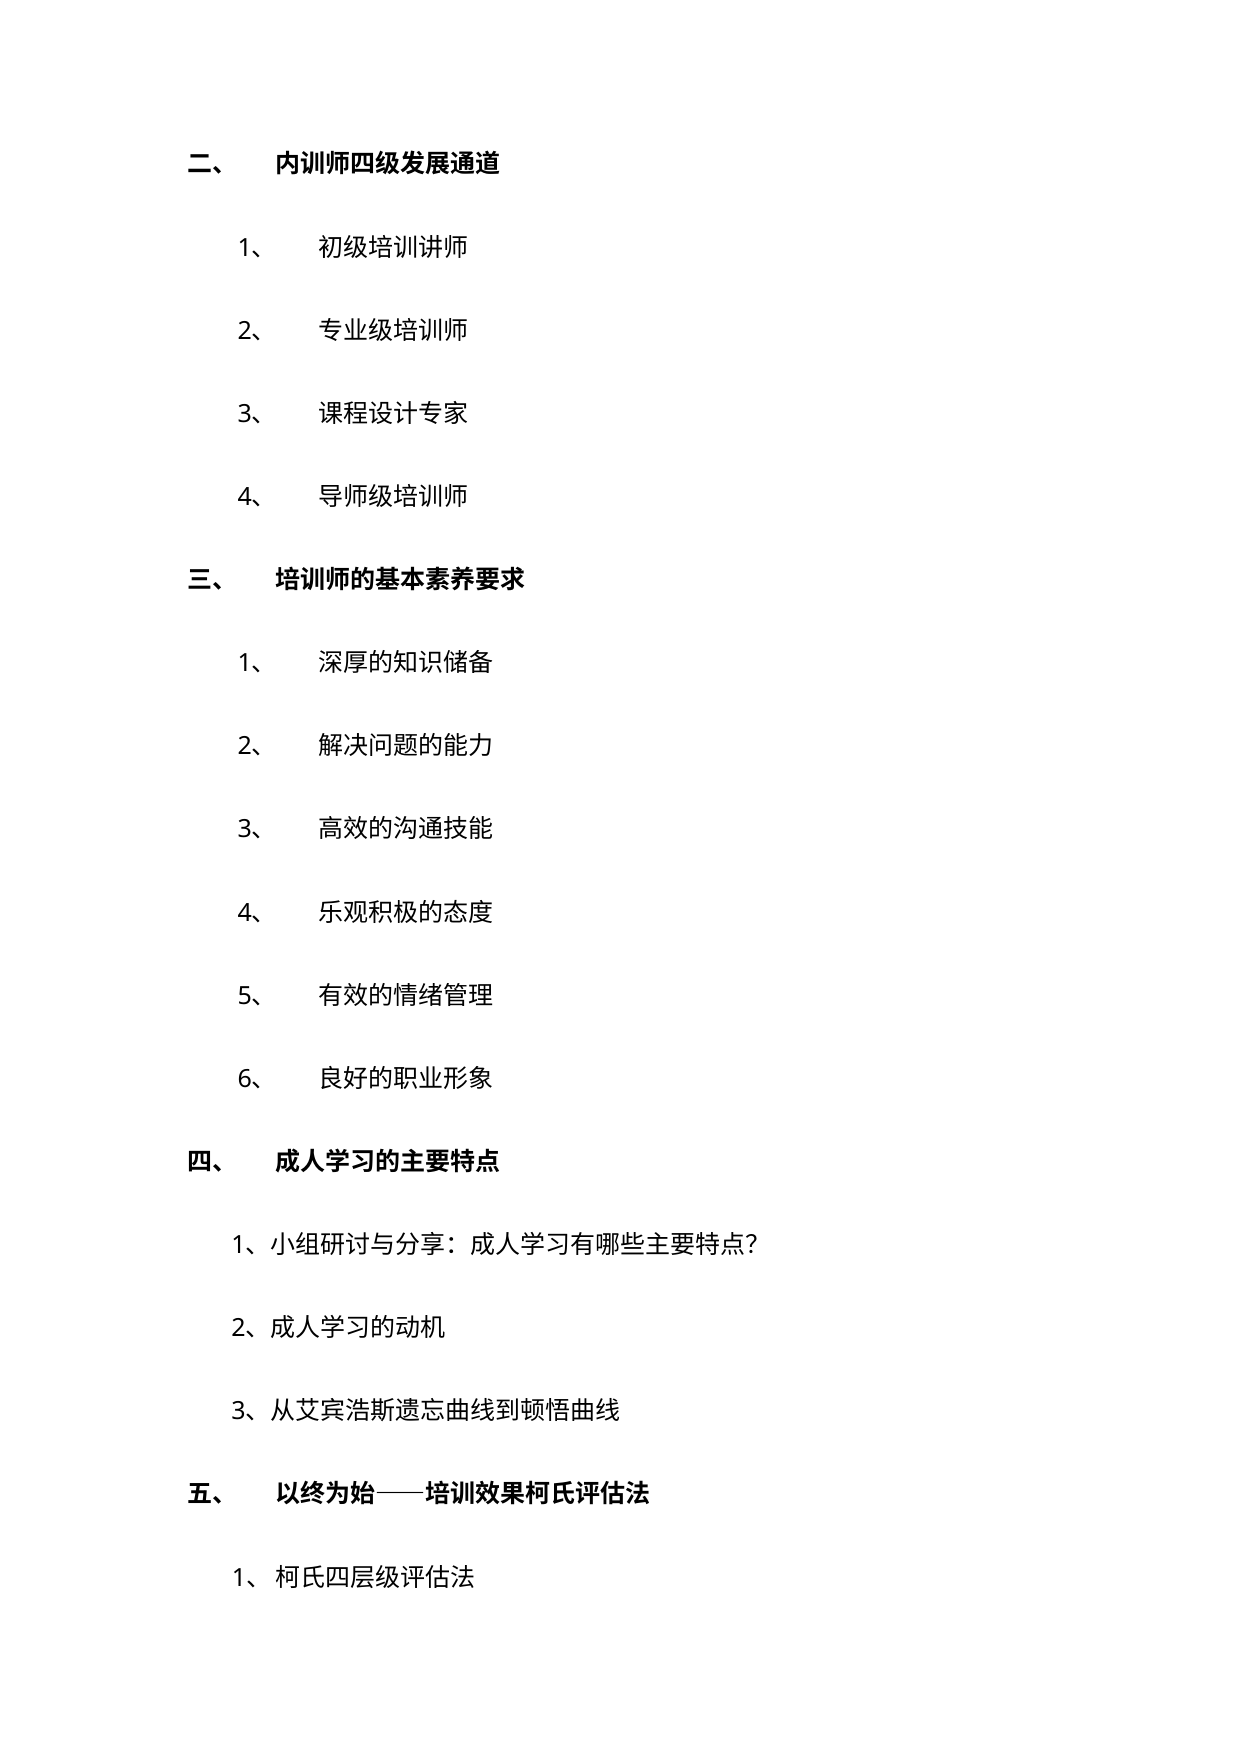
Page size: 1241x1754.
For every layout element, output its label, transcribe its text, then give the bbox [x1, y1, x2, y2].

list 以终为始——培训效果柯氏评估法 [187, 1459, 1053, 1524]
list 解决问题的能力 [237, 711, 1053, 776]
list 2、成人学习的动机 [231, 1293, 1053, 1358]
list 专业级培训师 [237, 296, 1053, 361]
list 导师级培训师 [237, 462, 1053, 527]
list 柯氏四层级评估法 [232, 1543, 1053, 1608]
list 培训师的基本素养要求 [187, 545, 1053, 610]
list 课程设计专家 [237, 379, 1053, 444]
list 乐观积极的态度 [237, 878, 1053, 943]
list 初级培训讲师 [237, 213, 1053, 278]
list 内训师四级发展通道 [187, 129, 1053, 194]
list 高效的沟通技能 [237, 794, 1053, 859]
list 成人学习的主要特点 [187, 1127, 1053, 1192]
list 有效的情绪管理 [237, 961, 1053, 1026]
list 良好的职业形象 [237, 1044, 1053, 1109]
list 3、从艾宾浩斯遗忘曲线到顿悟曲线 [231, 1376, 1053, 1441]
list 深厚的知识储备 [237, 628, 1053, 693]
list 1、小组研讨与分享：成人学习有哪些主要特点？ [231, 1210, 1053, 1275]
